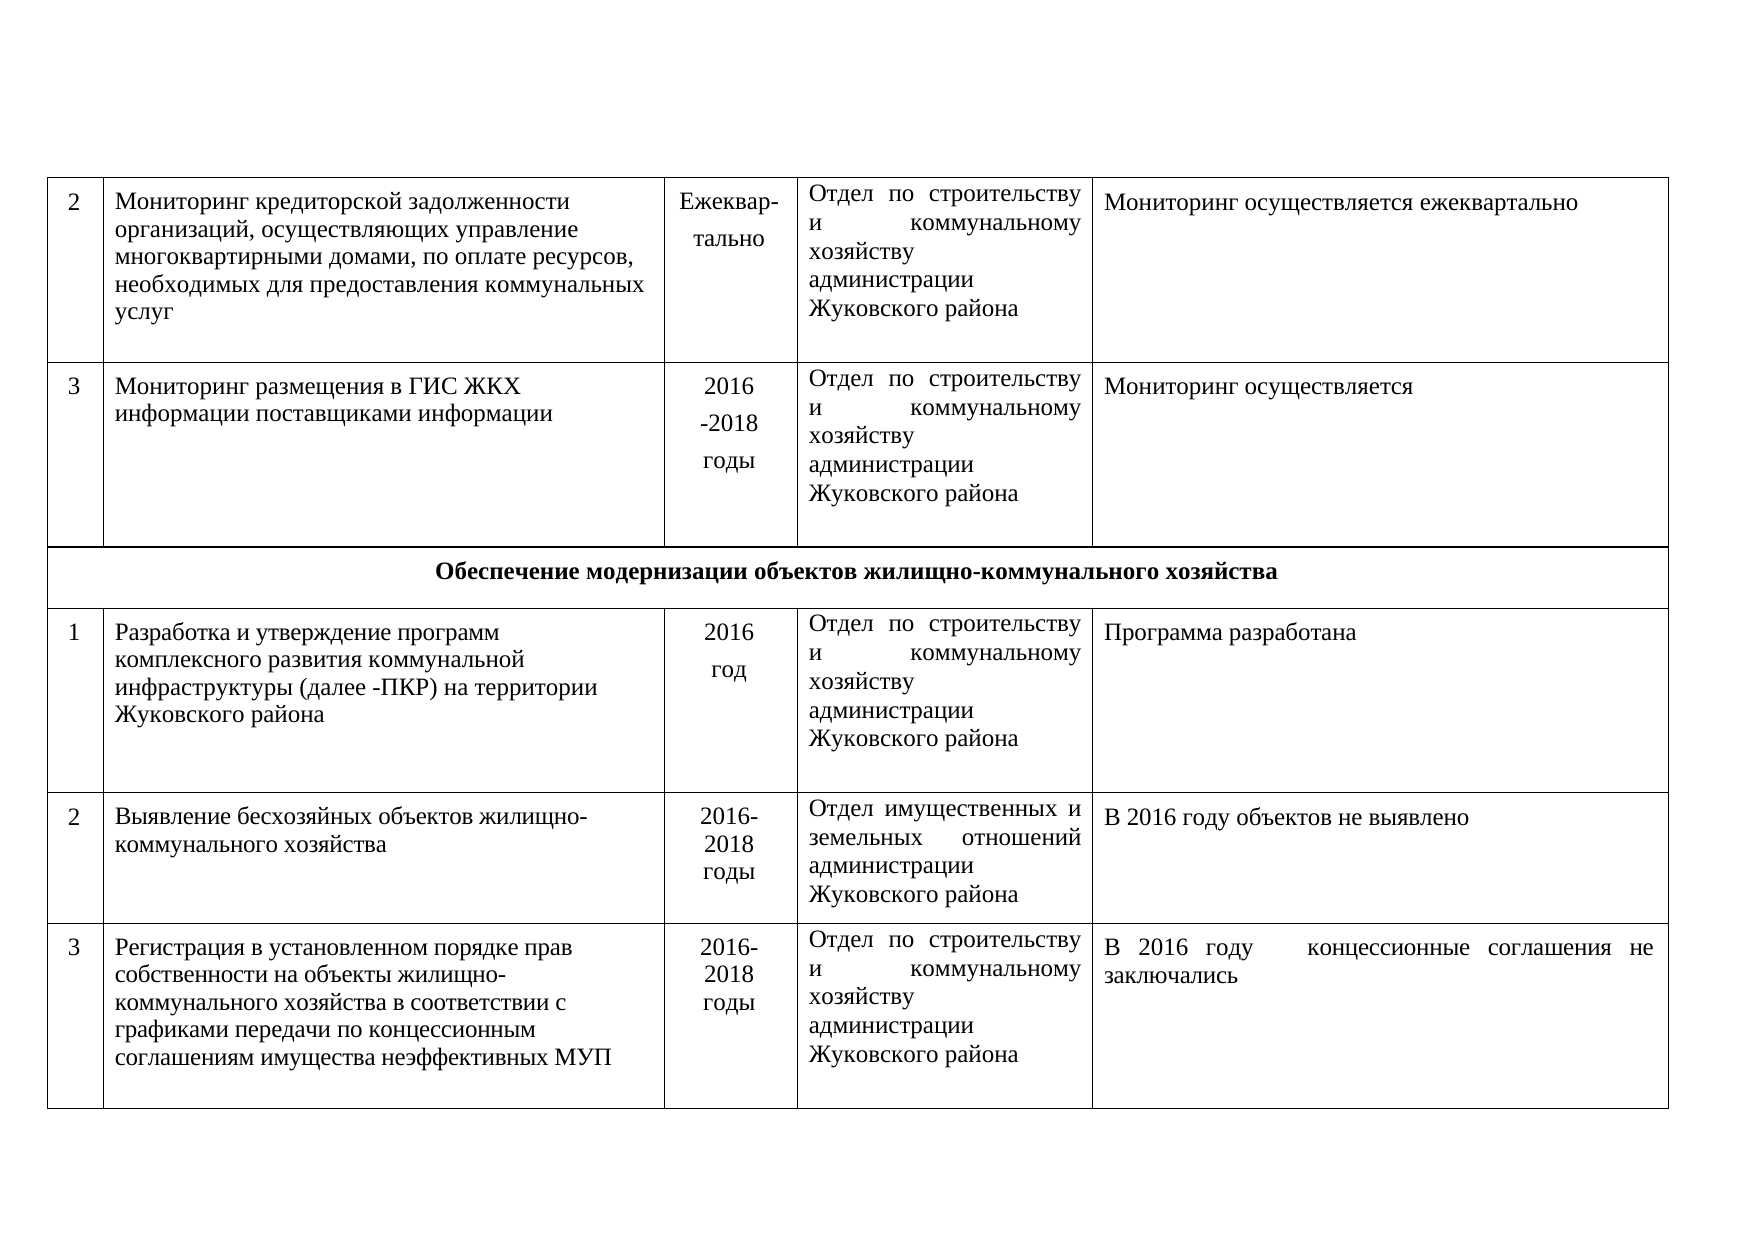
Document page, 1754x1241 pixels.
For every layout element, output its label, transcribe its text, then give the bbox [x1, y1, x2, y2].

table_cell Ежеквар- тально [665, 178, 797, 362]
table_cell В 2016 году концессионные соглашения не заключались [1093, 924, 1668, 1107]
table_cell Мониторинг осуществляется [1093, 363, 1668, 546]
table_cell Отдел по строительству и коммунальному хозяйству администрации Жуковского района [798, 924, 1092, 1107]
table_cell 2016 -2018 годы [665, 363, 797, 546]
table_cell Разработка и утверждение программ комплексного развития коммунальной инфраструктуры (далее -ПКР) на территории Жуковского района [104, 609, 664, 792]
table_cell 2016-2018 годы [665, 793, 797, 923]
table_cell Обеспечение модернизации объектов жилищно-коммунального хозяйства [48, 548, 1668, 607]
table_cell 3 [48, 924, 103, 1107]
table_cell 2 [48, 178, 103, 362]
table_cell 2016-2018 годы [665, 924, 797, 1107]
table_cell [798, 178, 1092, 362]
table_cell Выявление бесхозяйных объектов жилищно-коммунального хозяйства [104, 793, 664, 923]
table_cell Мониторинг кредиторской задолженности организаций, осуществляющих управление многоквартирными домами, по оплате ресурсов, необходимых для предоставления коммунальных услуг [104, 178, 664, 362]
table_cell В 2016 году объектов не выявлено [1093, 793, 1668, 923]
table_cell 2016 год [665, 609, 797, 792]
table_cell 2 [48, 793, 103, 923]
table_cell Отдел по строительству и коммунальному хозяйству администрации Жуковского района [798, 609, 1092, 792]
table_cell Мониторинг размещения в ГИС ЖКХ информации поставщиками информации [104, 363, 664, 546]
table_cell Регистрация в установленном порядке прав собственности на объекты жилищно-коммунального хозяйства в соответствии с графиками передачи по концессионным соглашениям имущества неэффективных МУП [104, 924, 664, 1107]
table_cell 1 [48, 609, 103, 792]
table_cell 3 [48, 363, 103, 546]
table_cell Мониторинг осуществляется ежеквартально [1093, 178, 1668, 362]
table_cell Отдел по строительству и коммунальному хозяйству администрации Жуковского района [798, 363, 1092, 546]
table_cell Программа разработана [1093, 609, 1668, 792]
table_cell Отдел имущественных и земельных отношений администрации Жуковского района [798, 793, 1092, 923]
